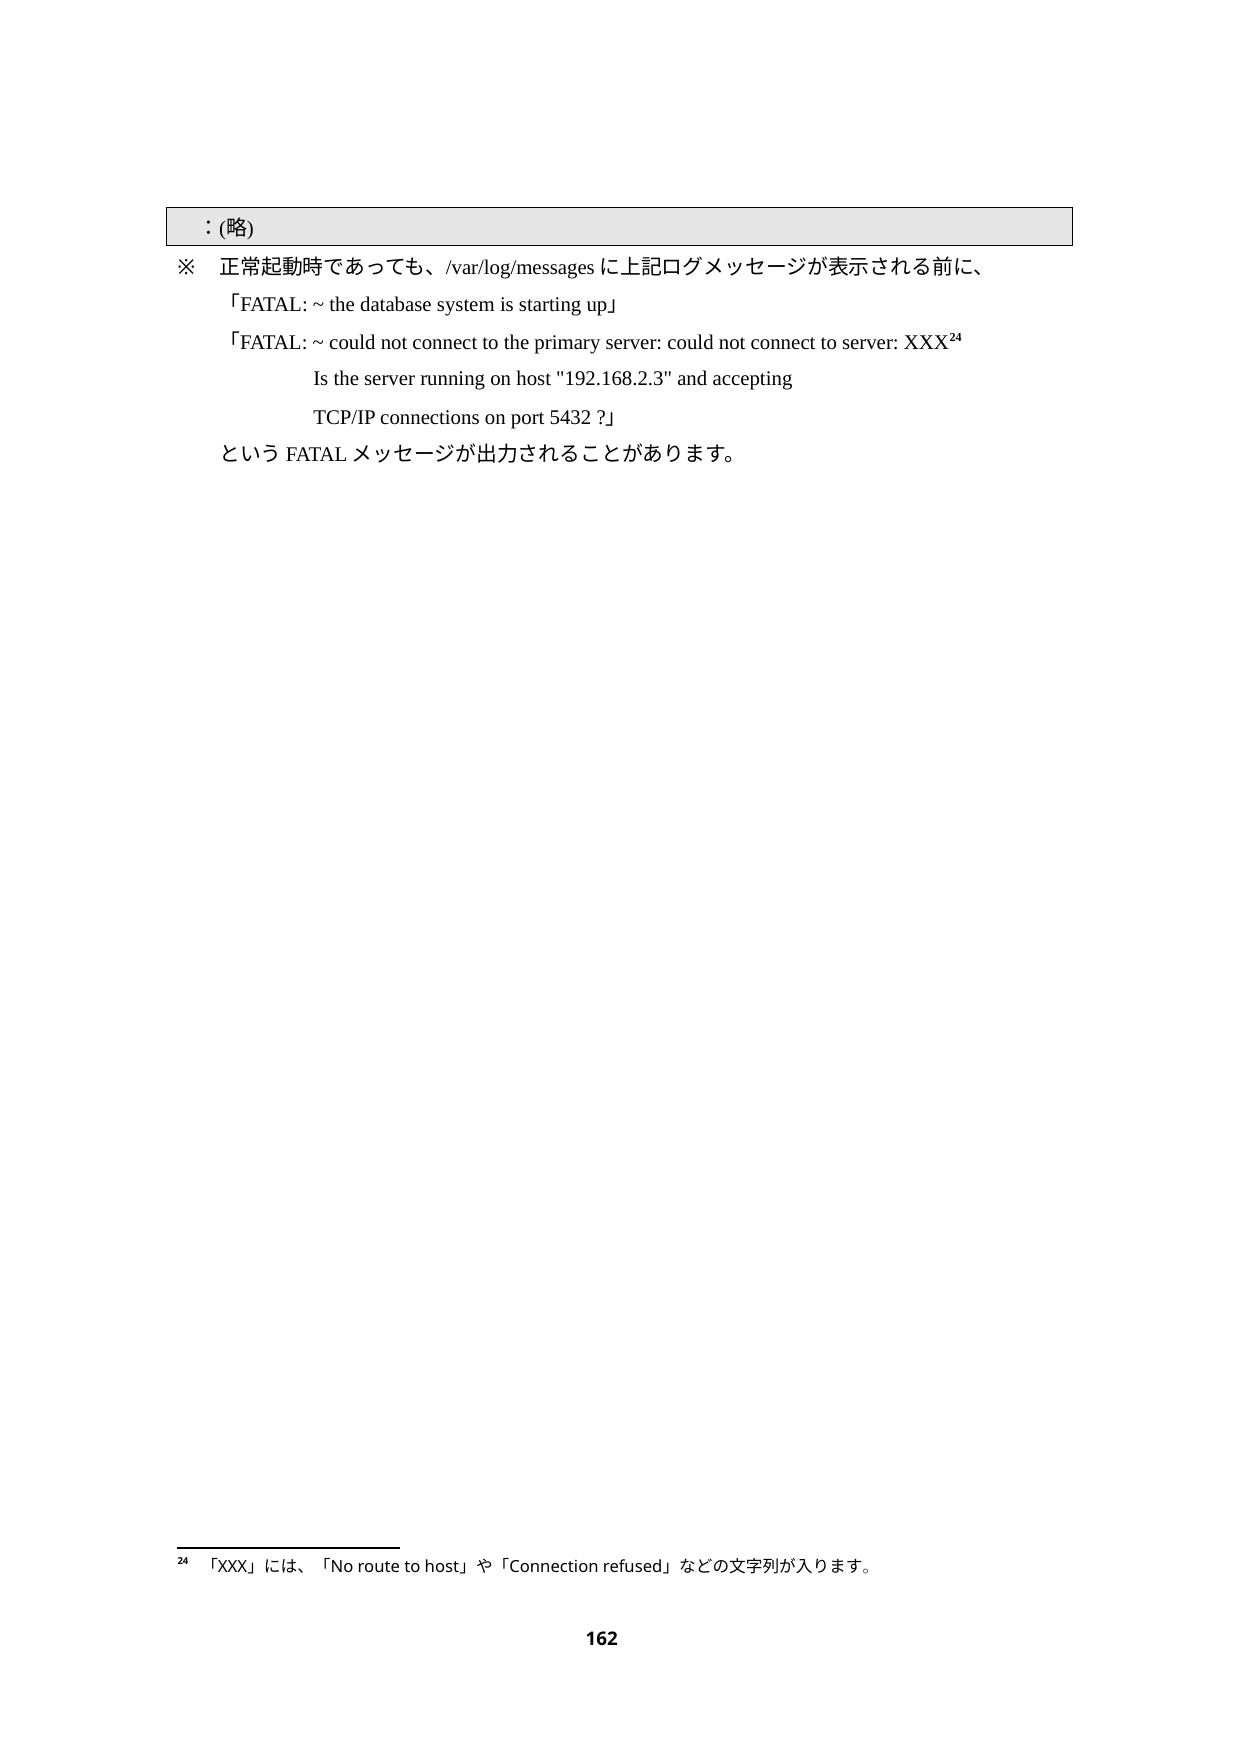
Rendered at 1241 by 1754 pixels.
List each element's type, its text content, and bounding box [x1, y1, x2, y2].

text Is the server running on host "192.168.2.3" and accepting [177, 359, 1054, 396]
text 「FATAL: ~ could not connect to the primary server: could not connect to server: XXX [177, 321, 1054, 359]
list 正常起動時であっても、/var/log/messagesに上記ログメッセージが表示される前に、 [177, 246, 1054, 284]
text 「FATAL: ~ the database system is starting up」 [177, 284, 1054, 321]
text TCP/IP connections on port 5432 ?」 [177, 396, 1054, 434]
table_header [167, 208, 1072, 245]
text というFATALメッセージが出力されることがあります。 [219, 434, 1054, 471]
